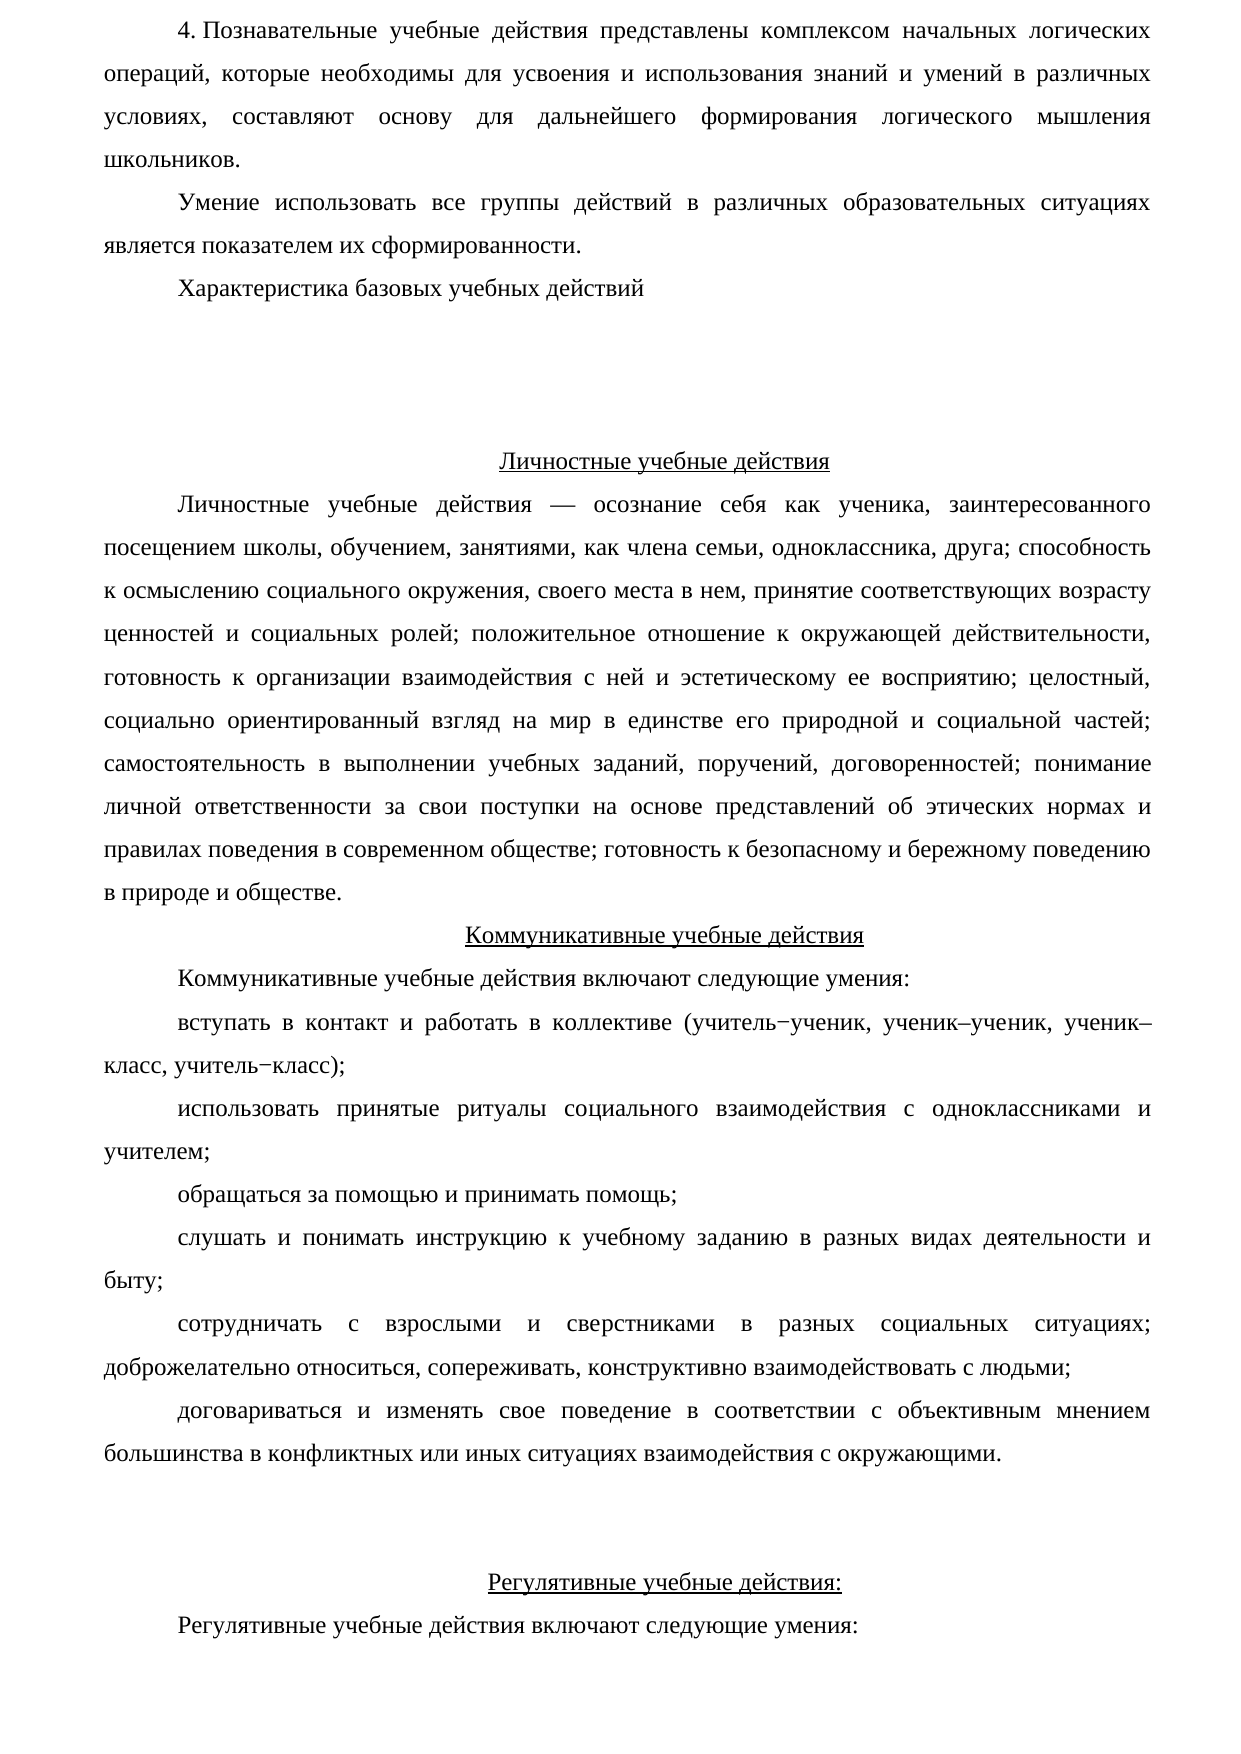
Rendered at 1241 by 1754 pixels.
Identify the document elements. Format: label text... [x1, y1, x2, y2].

list Коммуникативные учебные действия включают следующие умения: [103, 963, 1152, 992]
list договариваться и изменять свое поведение в соответствии с объективным мнением большинства в конфликтных или иных ситуациях взаимодействия с окружающими. [103, 1395, 1152, 1467]
list вступать в контакт и работать в коллективе (учитель−ученик, ученик–ученик, ученик–класс, учитель−класс); [103, 1007, 1152, 1078]
text Характеристика базовых учебных действий [103, 273, 1152, 302]
text Личностные учебные действия ― осознание себя как ученика, заинтересованного посещением школы, обучением, занятиями, как члена семьи, одноклассника, друга; способность к осмыслению социального окружения, своего места в нем, принятие соответствующих возрасту ценностей и социальных ролей; положительное отношение к окружающей действительности, готовность к организации взаимодействия с ней и эстетическому ее восприятию; целостный, социально ориентированный взгляд на мир в единстве его природной и социальной частей; самостоятельность в выполнении учебных заданий, поручений, договоренностей; понимание личной ответственности за свои поступки на основе представлений об этических нормах и правилах поведения в современном обществе; готовность к безопасному и бережному поведению в природе и обществе. [103, 489, 1152, 906]
list 4. Познавательные учебные действия представлены комплексом начальных логических операций, которые необходимы для усвоения и использования знаний и умений в различных условиях, составляют основу для дальнейшего формирования логического мышления школьников. [103, 15, 1152, 173]
list слушать и понимать инструкцию к учебному заданию в разных видах деятельности и быту; [103, 1222, 1152, 1294]
list обращаться за помощью и принимать помощь; [103, 1179, 1152, 1208]
text Регулятивные учебные действия включают следующие умения: [103, 1610, 1152, 1639]
list использовать принятые ритуалы социального взаимодействия с одноклассниками и учителем; [103, 1093, 1152, 1165]
list Регулятивные учебные действия: [177, 1567, 1152, 1596]
text Умение использовать все группы действий в различных образовательных ситуациях является показателем их сформированности. [103, 187, 1152, 259]
list Личностные учебные действия [177, 446, 1152, 475]
list Коммуникативные учебные действия [177, 920, 1152, 949]
list сотрудничать с взрослыми и сверстниками в разных социальных ситуациях; доброжелательно относиться, сопереживать, конструктивно взаимодействовать с людьми; [103, 1308, 1152, 1380]
